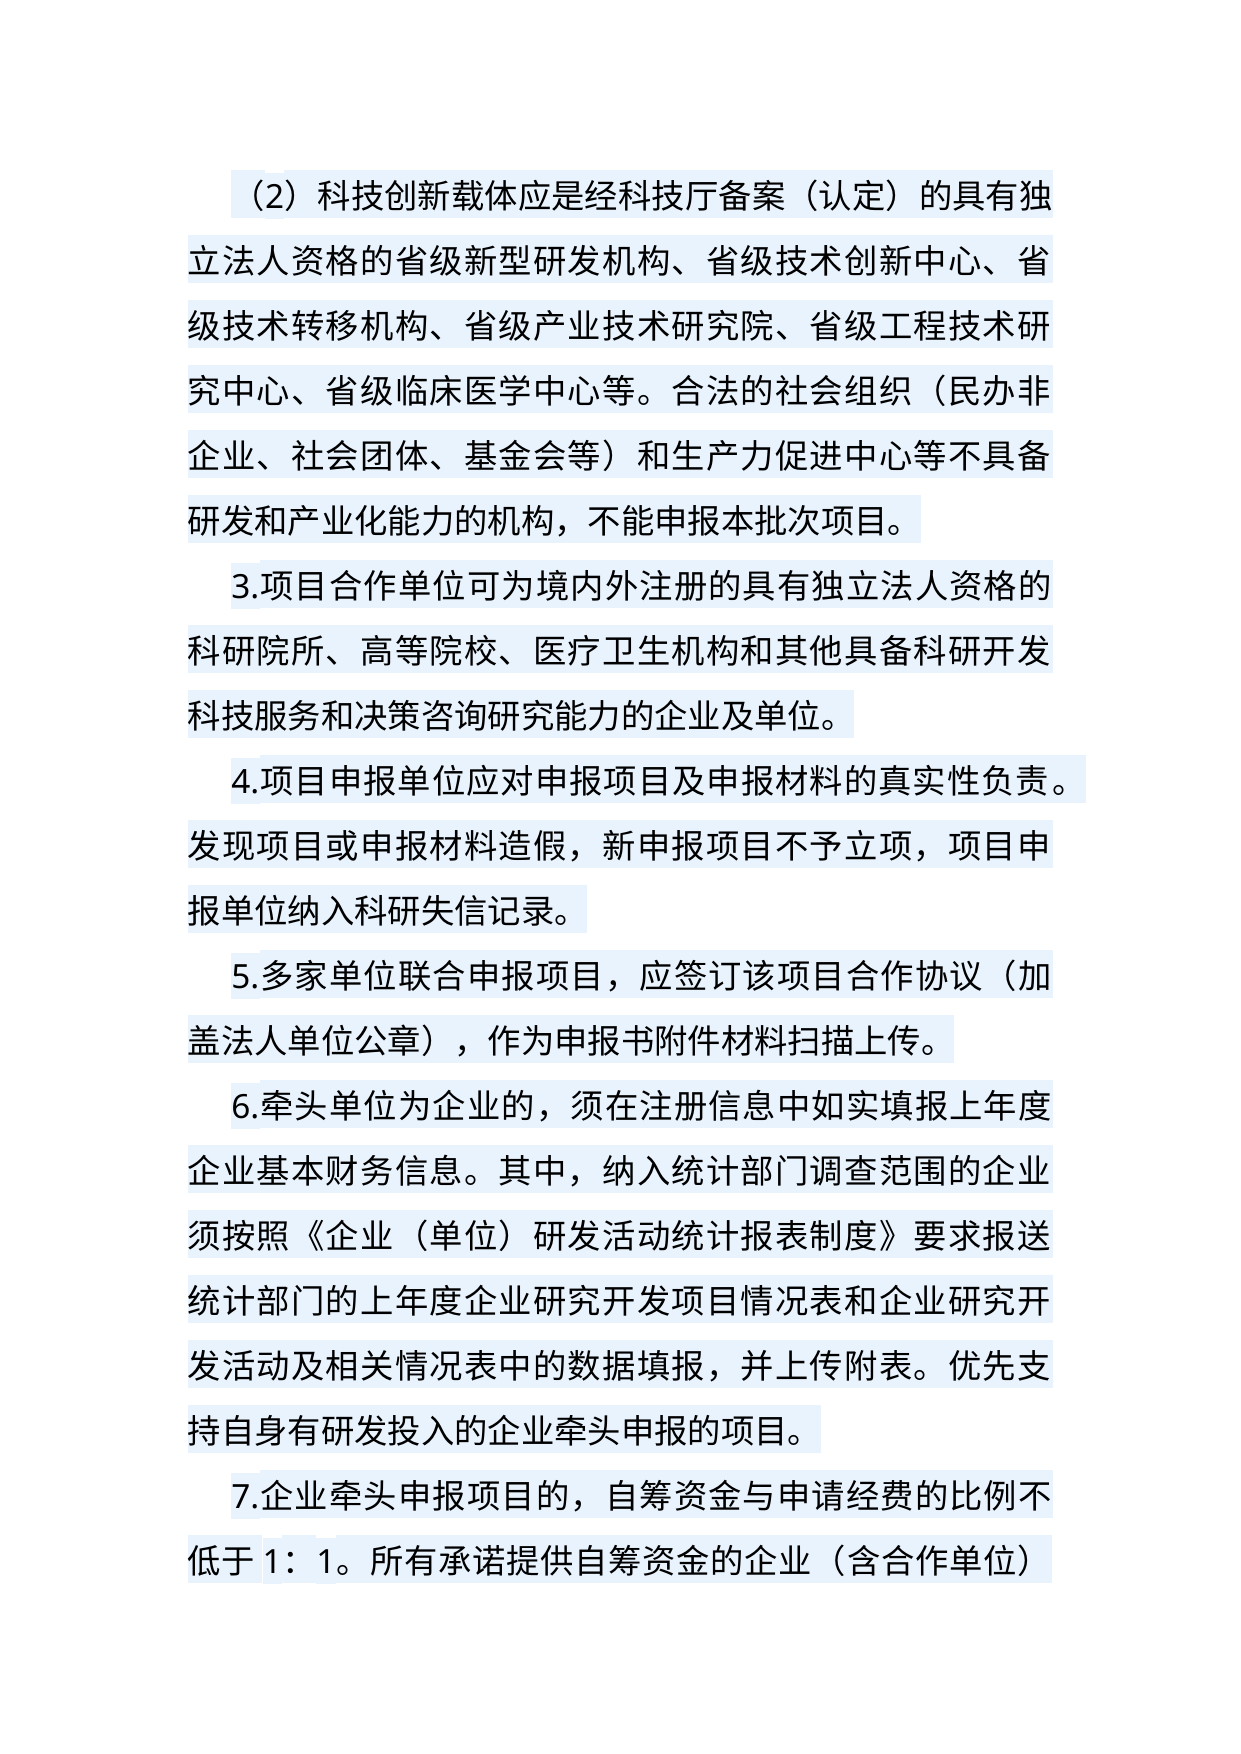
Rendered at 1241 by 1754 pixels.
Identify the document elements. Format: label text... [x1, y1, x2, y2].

text 3.项目合作单位可为境内外注册的具有独立法人资格的科研院所、高等院校、医疗卫生机构和其他具备科研开发、科技服务和决策咨询研究能力的企业及单位。 [187, 552, 1053, 747]
text （2）科技创新载体应是经科技厅备案（认定）的具有独立法人资格的省级新型研发机构、省级技术创新中心、省级技术转移机构、省级产业技术研究院、省级工程技术研究中心、省级临床医学中心等。合法的社会组织（民办非企业、社会团体、基金会等）和生产力促进中心等不具备研发和产业化能力的机构，不能申报本批次项目。 [187, 162, 1053, 552]
text 5.多家单位联合申报项目，应签订该项目合作协议（加盖法人单位公章），作为申报书附件材料扫描上传。 [187, 942, 1053, 1072]
text 6.牵头单位为企业的，须在注册信息中如实填报上年度企业基本财务信息。其中，纳入统计部门调查范围的企业，须按照《企业（单位）研发活动统计报表制度》要求报送统计部门的上年度企业研究开发项目情况表和企业研究开发活动及相关情况表中的数据填报，并上传附表。优先支持自身有研发投入的企业牵头申报的项目。 [187, 1072, 1053, 1462]
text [187, 1462, 1053, 1592]
text 4.项目申报单位应对申报项目及申报材料的真实性负责。发现项目或申报材料造假，新申报项目不予立项，项目申报单位纳入科研失信记录。 [187, 747, 1053, 942]
